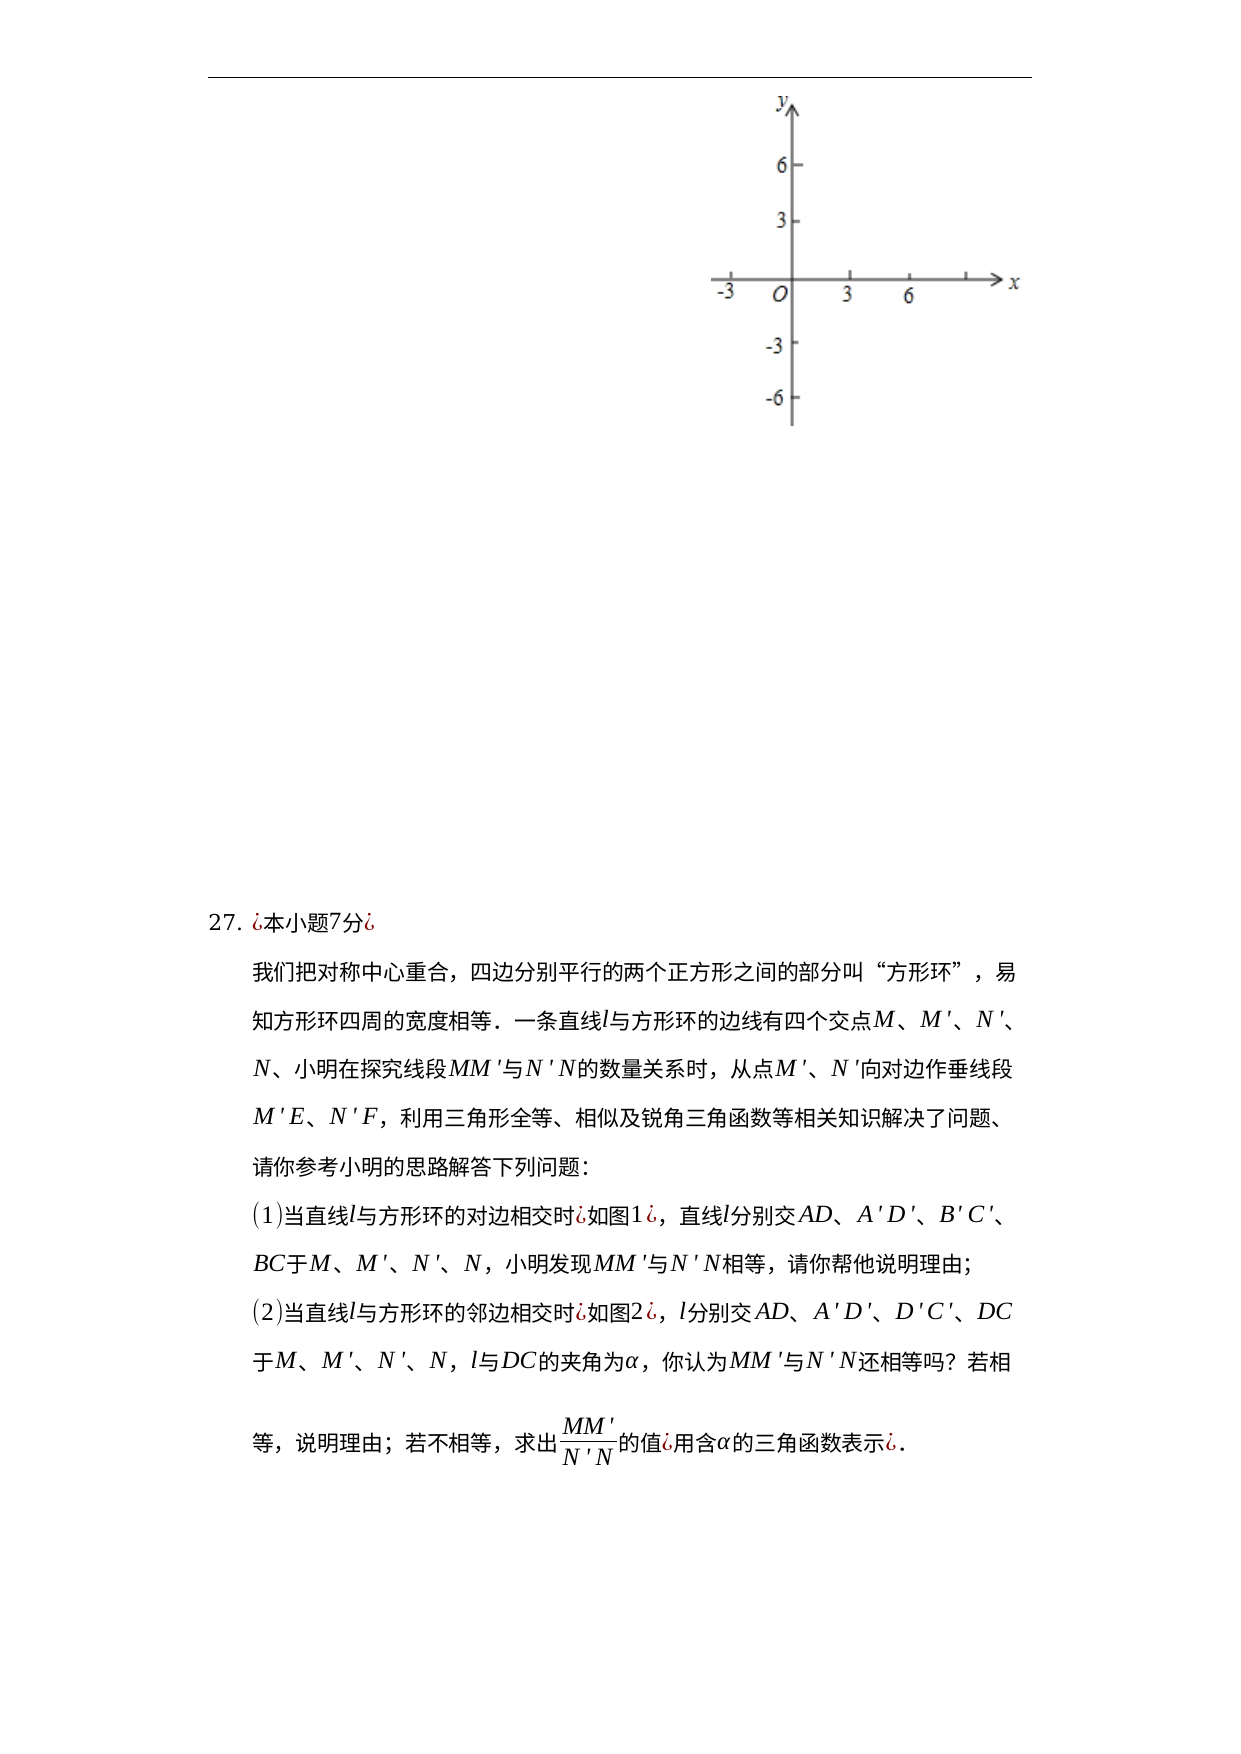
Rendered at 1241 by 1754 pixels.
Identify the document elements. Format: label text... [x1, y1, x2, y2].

table_header [700, 97, 1032, 516]
list 本小题分 我们把对称中心重合，四边分别平行的两个正方形之间的部分叫“方形环”，易知方形环四周的宽度相等．一条直线与方形环的边线有四个交点、、、、小明在探究线段与的数量关系时，从点、向对边作垂线段、，利用三角形全等、相似及锐角三角函数等相关知识解决了问题、请你参考小明的思路解答下列问题： 当直线与方形环的对边相交时如图，直线分别交、、、于、、、，小明发现与相等，请你帮他说明理由； 当直线与方形环的邻边相交时如图，分别交、、、于、、、，与的夹角为，你认为与还相等吗？若相等，说明理由；若不相等，求出的值用含的三角函数表示． [208, 906, 1032, 1523]
picture [711, 96, 1021, 426]
